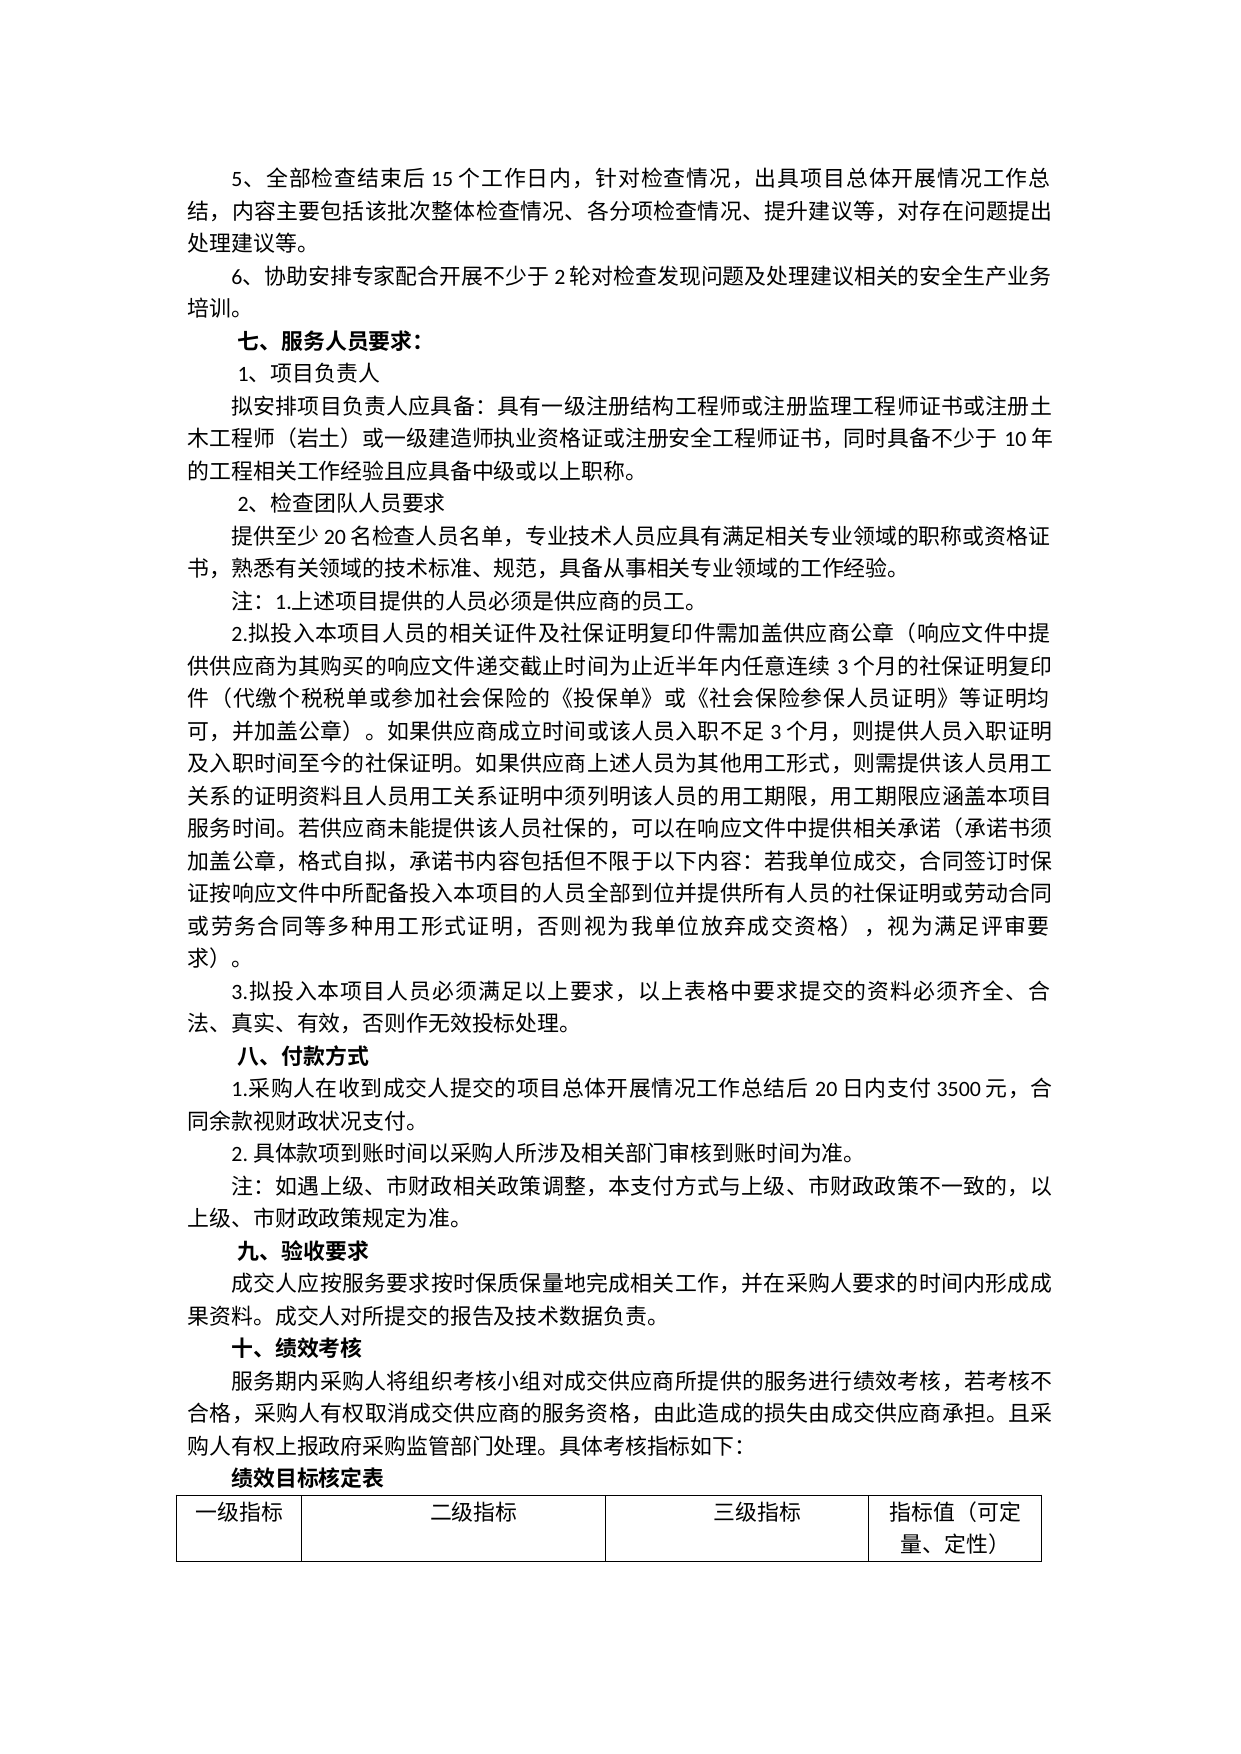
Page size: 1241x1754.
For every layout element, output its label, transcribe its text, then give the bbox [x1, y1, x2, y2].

text 十、绩效考核 [187, 1332, 1053, 1364]
text 6、协助安排专家配合开展不少于2轮对检查发现问题及处理建议相关的安全生产业务培训。 [187, 259, 1053, 324]
text 注：如遇上级、市财政相关政策调整，本支付方式与上级、市财政政策不一致的，以上级、市财政政策规定为准。 [187, 1169, 1053, 1234]
text 2. 具体款项到账时间以采购人所涉及相关部门审核到账时间为准。 [187, 1137, 1053, 1169]
text 2、检查团队人员要求 [187, 487, 1053, 519]
table_header 三级指标 [606, 1496, 868, 1561]
text 2.拟投入本项目人员的相关证件及社保证明复印件需加盖供应商公章（响应文件中提供供应商为其购买的响应文件递交截止时间为止近半年内任意连续3个月的社保证明复印件（代缴个税税单或参加社会保险的《投保单》或《社会保险参保人员证明》等证明均可，并加盖公章）。如果供应商成立时间或该人员入职不足3个月，则提供人员入职证明及入职时间至今的社保证明。如果供应商上述人员为其他用工形式，则需提供该人员用工关系的证明资料且人员用工关系证明中须列明该人员的用工期限，用工期限应涵盖本项目服务时间。若供应商未能提供该人员社保的，可以在响应文件中提供相关承诺（承诺书须加盖公章，格式自拟，承诺书内容包括但不限于以下内容：若我单位成交，合同签订时保证按响应文件中所配备投入本项目的人员全部到位并提供所有人员的社保证明或劳动合同或劳务合同等多种用工形式证明，否则视为我单位放弃成交资格），视为满足评审要求）。 [187, 617, 1053, 974]
text 1.采购人在收到成交人提交的项目总体开展情况工作总结后20日内支付3500元，合同余款视财政状况支付。 [187, 1072, 1053, 1137]
text 绩效目标核定表 [187, 1462, 1053, 1494]
text 八、付款方式 [187, 1039, 1053, 1072]
text 服务期内采购人将组织考核小组对成交供应商所提供的服务进行绩效考核，若考核不合格，采购人有权取消成交供应商的服务资格，由此造成的损失由成交供应商承担。且采购人有权上报政府采购监管部门处理。具体考核指标如下： [187, 1364, 1053, 1462]
text 成交人应按服务要求按时保质保量地完成相关工作，并在采购人要求的时间内形成成果资料。成交人对所提交的报告及技术数据负责。 [187, 1267, 1053, 1332]
text 3.拟投入本项目人员必须满足以上要求，以上表格中要求提交的资料必须齐全、合法、真实、有效，否则作无效投标处理。 [187, 974, 1053, 1039]
text 提供至少20名检查人员名单，专业技术人员应具有满足相关专业领域的职称或资格证书，熟悉有关领域的技术标准、规范，具备从事相关专业领域的工作经验。 [187, 519, 1053, 584]
text 拟安排项目负责人应具备：具有一级注册结构工程师或注册监理工程师证书或注册土木工程师（岩土）或一级建造师执业资格证或注册安全工程师证书，同时具备不少于10年的工程相关工作经验且应具备中级或以上职称。 [187, 389, 1053, 487]
text 九、验收要求 [187, 1234, 1053, 1267]
text 5、全部检查结束后15个工作日内，针对检查情况，出具项目总体开展情况工作总结，内容主要包括该批次整体检查情况、各分项检查情况、提升建议等，对存在问题提出处理建议等。 [187, 162, 1053, 259]
text 七、服务人员要求： [187, 324, 1053, 357]
table_header 二级指标 [302, 1496, 605, 1561]
text 注：1.上述项目提供的人员必须是供应商的员工。 [187, 584, 1053, 617]
table_header 一级指标 [177, 1496, 301, 1561]
table_header 指标值（可定量、定性） [869, 1496, 1041, 1561]
text 1、项目负责人 [187, 357, 1053, 389]
